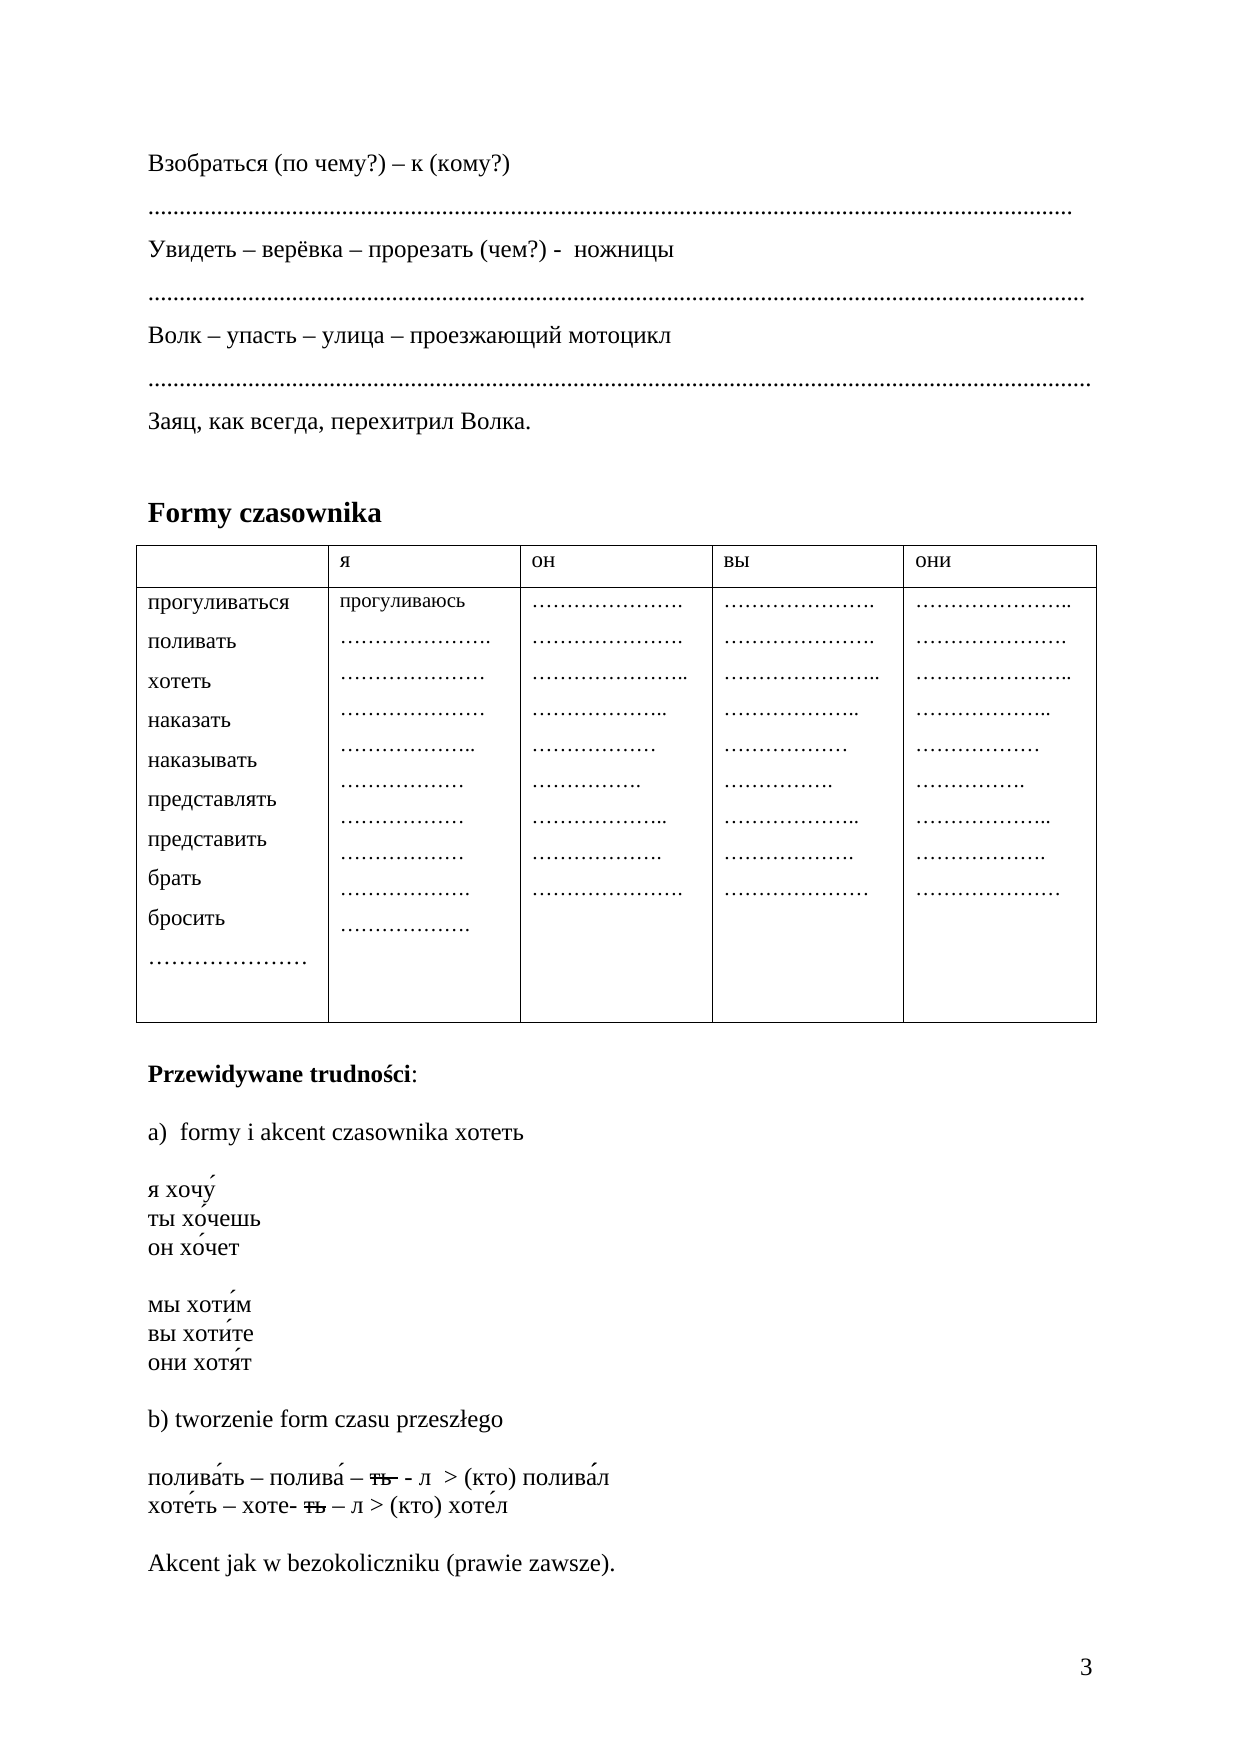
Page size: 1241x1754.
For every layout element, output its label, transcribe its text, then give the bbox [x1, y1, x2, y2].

table_cell …………………. …………………. ………………….. ……………….. ……………… ……………. ……………….. ………………. …………………. [521, 588, 712, 1022]
table_header они [904, 546, 1096, 587]
table_header вы [713, 546, 903, 587]
table_header [137, 546, 328, 587]
text Увидеть – верёвка – прорезать (чем?) - ножницы ...................................................................................................................................................... [148, 234, 1093, 306]
table_cell прогуливаюсь …………………. ………………… ………………… ……………….. ……………… ……………… ……………… ………………. ………………. [329, 588, 520, 1022]
table_cell ………………….. …………………. ………………….. ……………….. ……………… ……………. ……………….. ………………. ………………… [904, 588, 1096, 1022]
text Заяц, как всегда, перехитрил Волка. Formy czasownika [148, 406, 1093, 528]
text Взобраться (по чему?) – к (кому?) .................................................................................................................................................... [148, 148, 1093, 219]
table_cell прогуливаться поливать хотеть наказать наказывать представлять представить брать бросить ………………… [137, 588, 328, 1022]
table_header я [329, 546, 520, 587]
text Волк – упасть – улица – проезжающий мотоцикл ....................................................................................................................................................... [148, 320, 1093, 392]
table_header он [521, 546, 712, 587]
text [148, 1059, 1093, 1577]
table_cell …………………. …………………. ………………….. ……………….. ……………… ……………. ……………….. ………………. ………………… [713, 588, 903, 1022]
